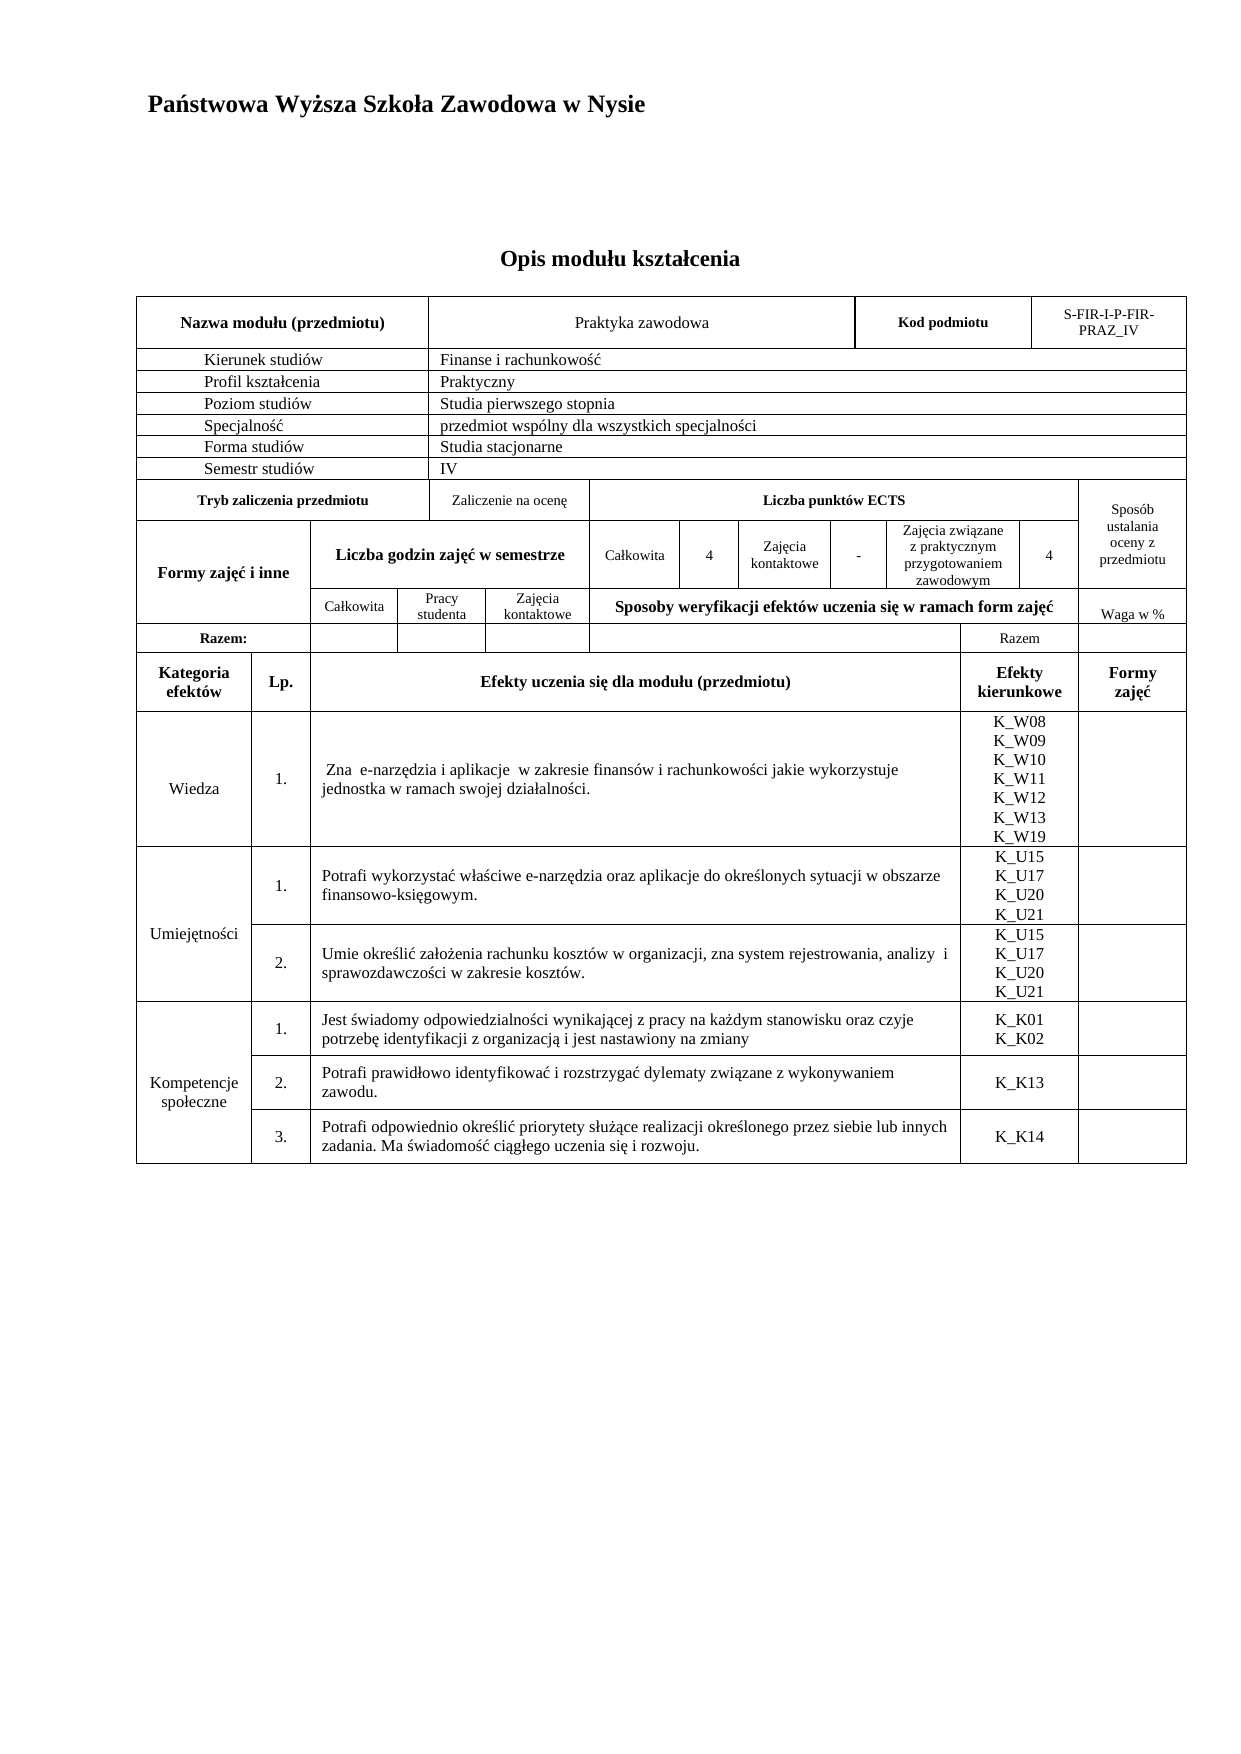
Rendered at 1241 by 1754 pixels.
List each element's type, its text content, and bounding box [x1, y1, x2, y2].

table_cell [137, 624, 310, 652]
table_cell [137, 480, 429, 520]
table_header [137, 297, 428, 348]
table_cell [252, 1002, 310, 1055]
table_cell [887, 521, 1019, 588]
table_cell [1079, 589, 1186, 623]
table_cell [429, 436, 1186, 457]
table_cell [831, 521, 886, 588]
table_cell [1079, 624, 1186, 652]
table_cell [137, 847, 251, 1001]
text Państwowa Wyższa Szkoła Zawodowa w Nysie [148, 89, 1092, 117]
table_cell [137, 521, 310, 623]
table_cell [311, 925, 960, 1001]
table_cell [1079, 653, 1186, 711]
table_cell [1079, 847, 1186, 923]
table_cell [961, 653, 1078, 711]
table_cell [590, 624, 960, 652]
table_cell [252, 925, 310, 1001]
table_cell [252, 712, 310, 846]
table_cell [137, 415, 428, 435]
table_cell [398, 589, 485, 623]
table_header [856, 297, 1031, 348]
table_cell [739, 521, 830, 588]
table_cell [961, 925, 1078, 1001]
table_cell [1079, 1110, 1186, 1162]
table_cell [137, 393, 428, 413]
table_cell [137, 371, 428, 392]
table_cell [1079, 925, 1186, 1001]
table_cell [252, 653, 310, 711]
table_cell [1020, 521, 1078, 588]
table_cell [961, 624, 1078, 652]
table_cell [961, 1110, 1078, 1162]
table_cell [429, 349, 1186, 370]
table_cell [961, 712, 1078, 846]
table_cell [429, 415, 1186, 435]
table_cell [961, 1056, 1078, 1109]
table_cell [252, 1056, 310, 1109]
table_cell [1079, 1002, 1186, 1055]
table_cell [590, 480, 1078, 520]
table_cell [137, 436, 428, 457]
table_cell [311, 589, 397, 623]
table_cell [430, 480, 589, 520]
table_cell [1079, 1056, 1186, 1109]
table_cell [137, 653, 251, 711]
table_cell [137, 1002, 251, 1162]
text Opis modułu kształcenia [148, 244, 1092, 271]
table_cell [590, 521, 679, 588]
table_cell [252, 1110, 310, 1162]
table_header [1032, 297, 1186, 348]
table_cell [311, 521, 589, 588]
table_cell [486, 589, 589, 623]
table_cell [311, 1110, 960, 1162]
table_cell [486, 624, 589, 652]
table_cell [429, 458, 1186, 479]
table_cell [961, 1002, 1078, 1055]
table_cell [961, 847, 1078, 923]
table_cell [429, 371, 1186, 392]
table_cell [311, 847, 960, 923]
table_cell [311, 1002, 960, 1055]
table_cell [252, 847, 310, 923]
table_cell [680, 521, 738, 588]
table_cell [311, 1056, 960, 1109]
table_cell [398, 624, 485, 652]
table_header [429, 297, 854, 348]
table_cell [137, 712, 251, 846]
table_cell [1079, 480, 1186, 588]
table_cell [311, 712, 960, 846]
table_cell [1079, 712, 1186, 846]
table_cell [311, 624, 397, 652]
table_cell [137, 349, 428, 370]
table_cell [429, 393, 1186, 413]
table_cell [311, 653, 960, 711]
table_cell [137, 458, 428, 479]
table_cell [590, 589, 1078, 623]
